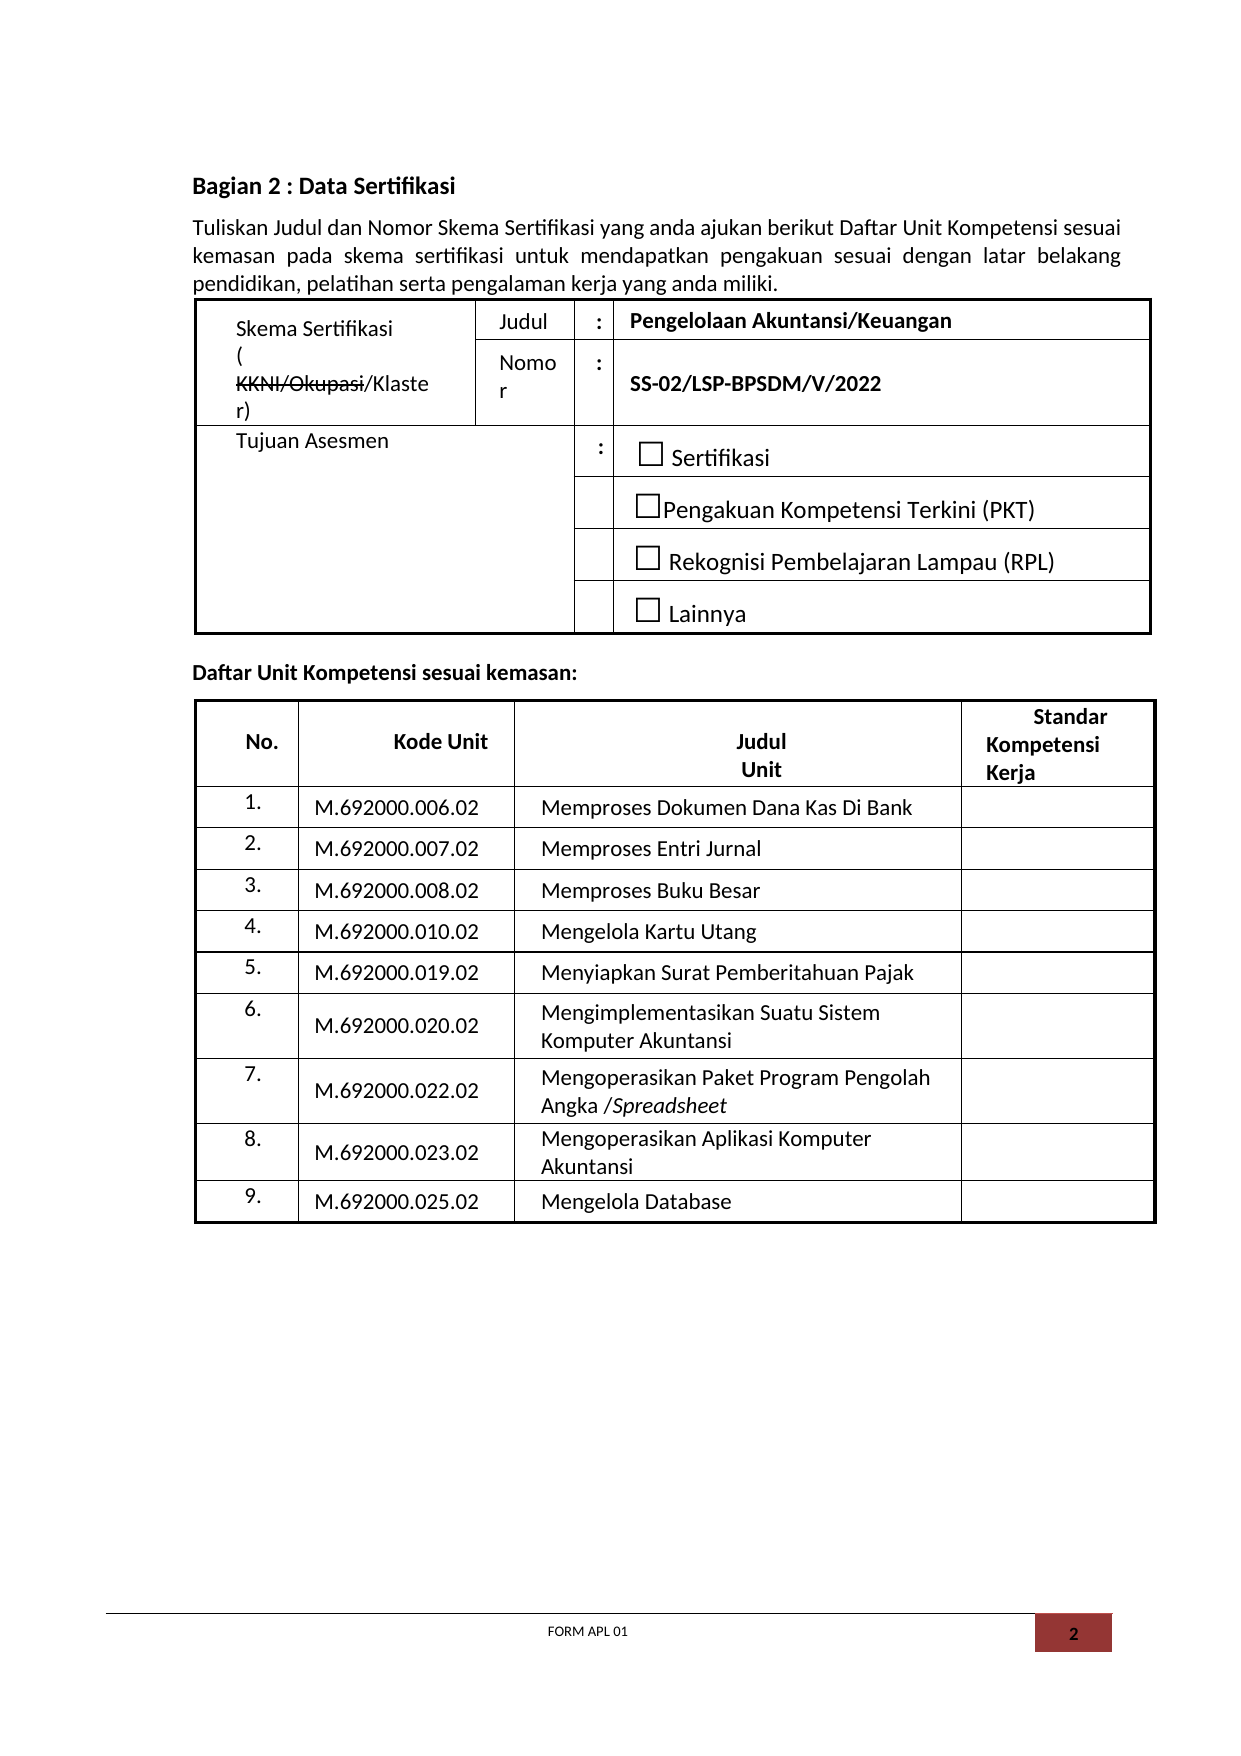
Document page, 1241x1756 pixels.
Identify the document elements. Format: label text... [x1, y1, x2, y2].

text Daftar Unit Kompetensi sesuai kemasan: [192, 658, 1182, 686]
table_header Judul Unit [515, 702, 961, 786]
table_cell M.692000.025.02 [299, 1181, 514, 1221]
table_header Pengelolaan Akuntansi/Keuangan [614, 301, 1149, 339]
table_cell [197, 1181, 298, 1221]
table_cell M.692000.006.02 [299, 787, 514, 827]
table_cell Menyiapkan Surat Pemberitahuan Pajak [515, 953, 961, 993]
table_cell ☐Pengakuan Kompetensi Terkini (PKT) [614, 477, 1149, 528]
table_cell [197, 1124, 298, 1180]
table_cell ☐ Rekognisi Pembelajaran Lampau (RPL) [614, 529, 1149, 580]
table_cell [197, 994, 298, 1058]
table_cell [197, 870, 298, 910]
table_cell [962, 828, 1153, 869]
table_cell : [575, 426, 613, 476]
table_header Skema Sertifikasi (KKNI/Okupasi/Klaster) [197, 301, 475, 425]
table_header Kode Unit [299, 702, 514, 786]
table_cell [962, 787, 1153, 827]
table_cell M.692000.023.02 [299, 1124, 514, 1180]
table_header : [575, 301, 613, 339]
table_cell Memproses Dokumen Dana Kas Di Bank [515, 787, 961, 827]
table_cell [962, 1059, 1153, 1123]
table_cell Mengimplementasikan Suatu Sistem Komputer Akuntansi [515, 994, 961, 1058]
table_cell [197, 828, 298, 869]
table_cell Mengelola Kartu Utang [515, 911, 961, 951]
table_cell SS-02/LSP-BPSDM/V/2022 [614, 340, 1149, 425]
table_cell Mengoperasikan Paket Program Pengolah Angka /Spreadsheet [515, 1059, 961, 1123]
table_cell Nomor [476, 340, 574, 425]
table_cell ☐ Lainnya [614, 581, 1149, 632]
table_cell M.692000.010.02 [299, 911, 514, 951]
table_cell [962, 994, 1153, 1058]
subtitle Bagian 2 : Data Sertifikasi [192, 171, 1182, 201]
table_cell [197, 911, 298, 951]
table_cell [575, 477, 613, 528]
table_cell ☐ Sertifikasi [614, 426, 1149, 476]
table_cell M.692000.019.02 [299, 953, 514, 993]
table_cell [962, 1181, 1153, 1221]
table_header No. [197, 702, 298, 786]
table_cell Memproses Buku Besar [515, 870, 961, 910]
table_cell [197, 1059, 298, 1123]
table_header Standar Kompetensi Kerja [962, 702, 1153, 786]
table_cell [962, 953, 1153, 993]
table_header Judul [476, 301, 574, 339]
table_cell M.692000.020.02 [299, 994, 514, 1058]
table_cell [197, 787, 298, 827]
table_cell Mengoperasikan Aplikasi Komputer Akuntansi [515, 1124, 961, 1180]
table_cell [575, 529, 613, 580]
table_cell [962, 911, 1153, 951]
table_cell M.692000.007.02 [299, 828, 514, 869]
table_cell Mengelola Database [515, 1181, 961, 1221]
text Tuliskan Judul dan Nomor Skema Sertifikasi yang anda ajukan berikut Daftar Unit Kompetensi sesuai kemasan pada skema sertifikasi untuk mendapatkan pengakuan sesuai dengan latar belakang pendidikan, pelatihan serta pengalaman kerja yang anda miliki. [192, 213, 1123, 298]
table_cell [197, 953, 298, 993]
table_cell M.692000.008.02 [299, 870, 514, 910]
table_cell M.692000.022.02 [299, 1059, 514, 1123]
table_cell Memproses Entri Jurnal [515, 828, 961, 869]
table_cell [575, 581, 613, 632]
table_cell [962, 1124, 1153, 1180]
table_cell [962, 870, 1153, 910]
table_cell : [575, 340, 613, 425]
table_cell Tujuan Asesmen [197, 426, 574, 632]
